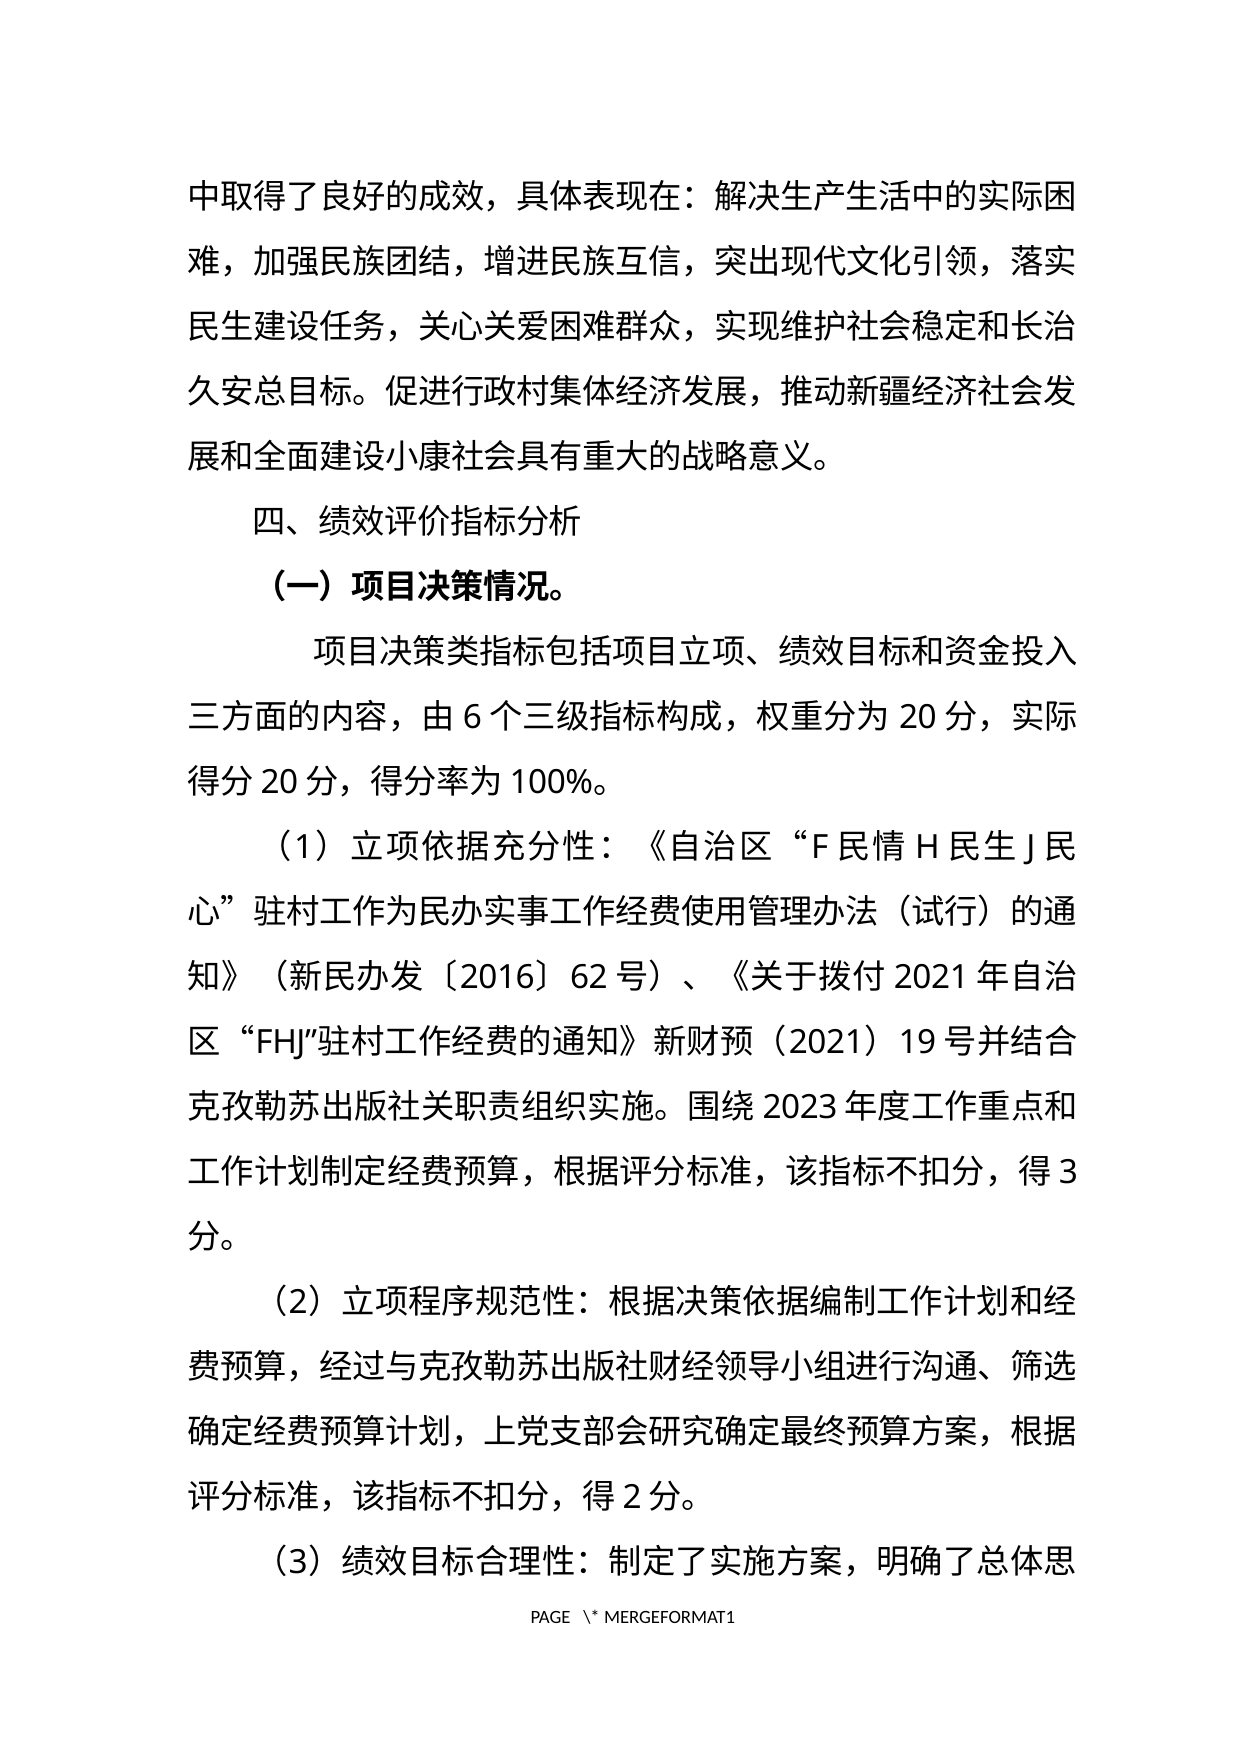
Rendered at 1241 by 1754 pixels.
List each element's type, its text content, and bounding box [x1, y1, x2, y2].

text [187, 162, 1078, 487]
text 四、绩效评价指标分析 [187, 487, 1078, 552]
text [187, 617, 1078, 1592]
text （一）项目决策情况。 [187, 552, 1078, 617]
